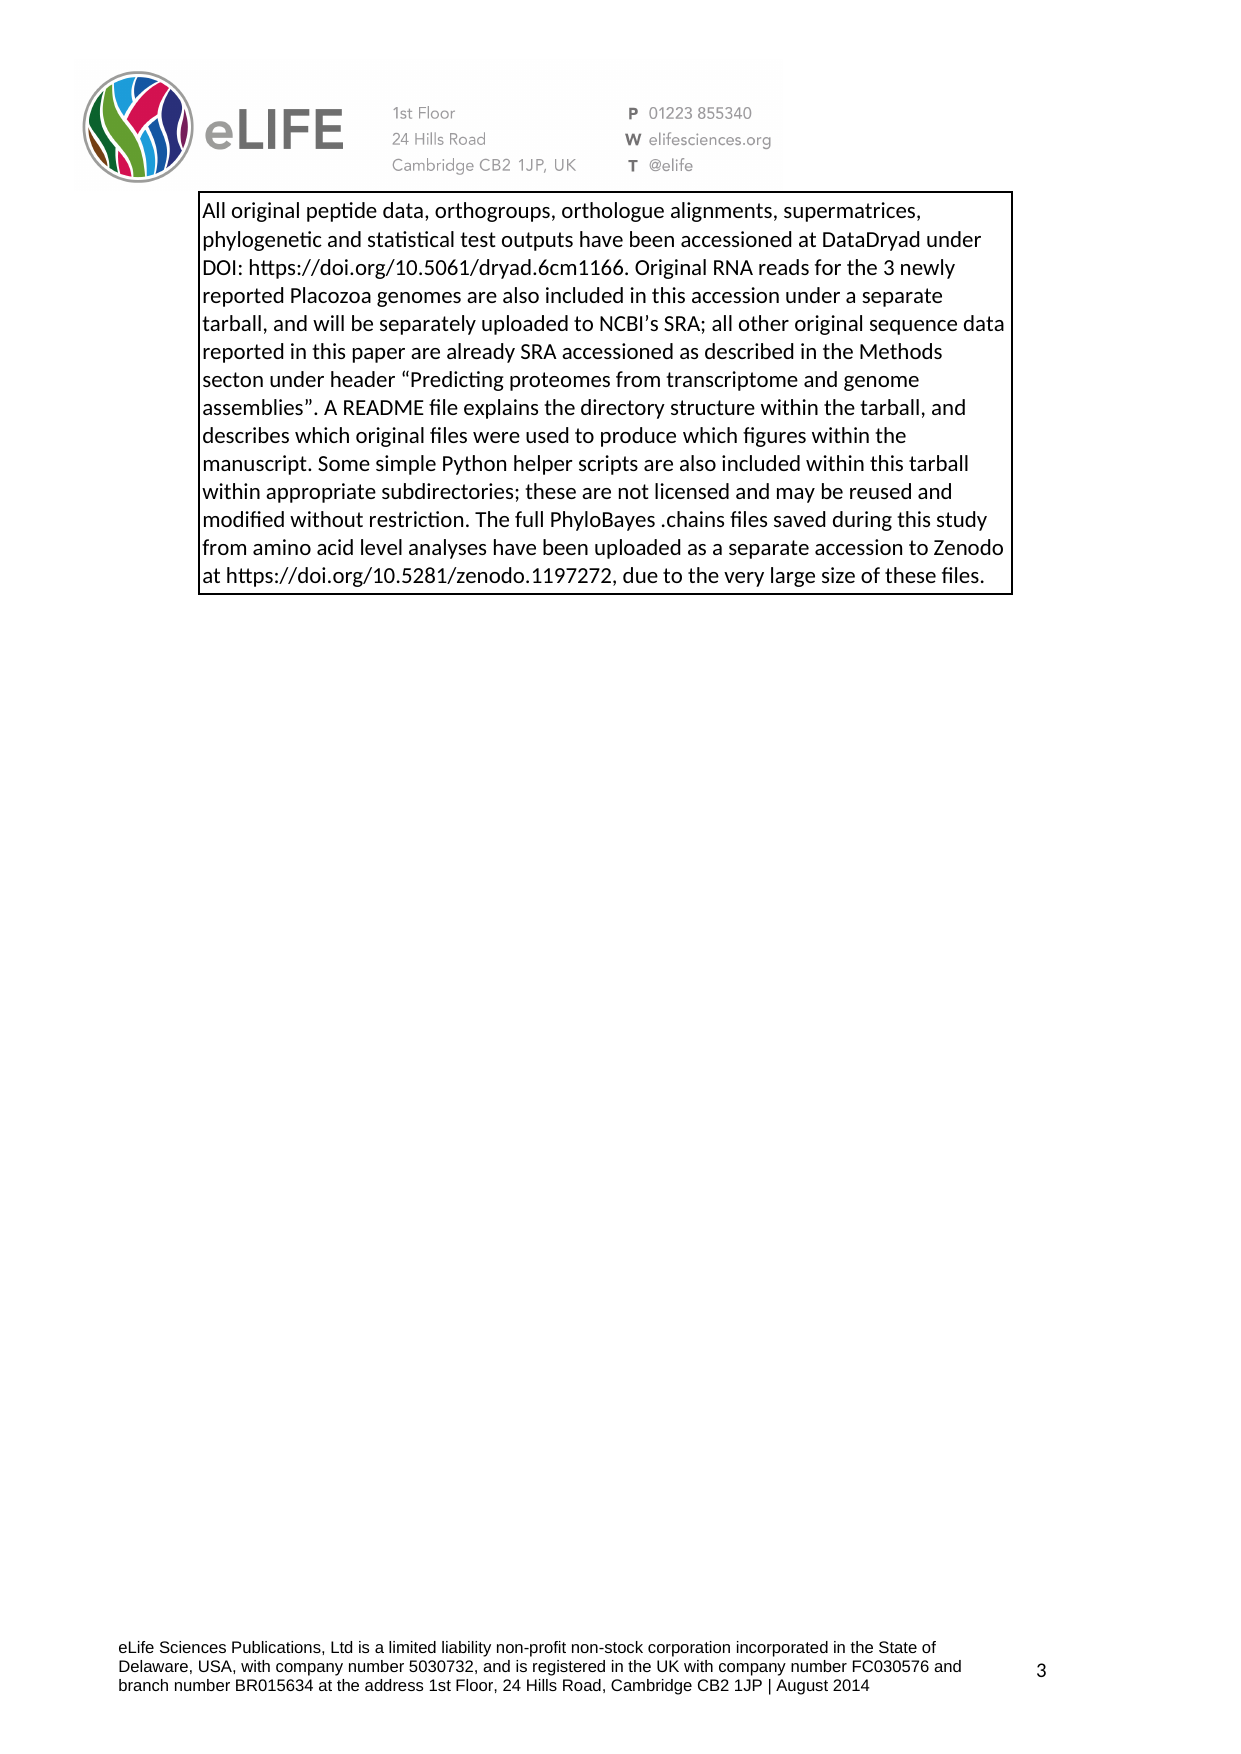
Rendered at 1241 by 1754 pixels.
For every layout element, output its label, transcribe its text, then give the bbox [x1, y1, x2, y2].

picture [73, 59, 784, 191]
text All original peptide data, orthogroups, orthologue alignments, supermatrices, phylogenetic and statistical test outputs have been accessioned at DataDryad under DOI: https://doi.org/10.5061/dryad.6cm1166. Original RNA reads for the 3 newly reported Placozoa genomes are also included in this accession under a separate tarball, and will be separately uploaded to NCBI’s SRA; all other original sequence data reported in this paper are already SRA accessioned as described in the Methods secton under header “Predicting proteomes from transcriptome and genome assemblies”. A README file explains the directory structure within the tarball, and describes which original files were used to produce which figures within the manuscript. Some simple Python helper scripts are also included within this tarball within appropriate subdirectories; these are not licensed and may be reused and modified without restriction. The full PhyloBayes .chains files saved during this study from amino acid level analyses have been uploaded as a separate accession to Zenodo at https://doi.org/10.5281/zenodo.1197272, due to the very large size of these files. [200, 194, 1011, 591]
